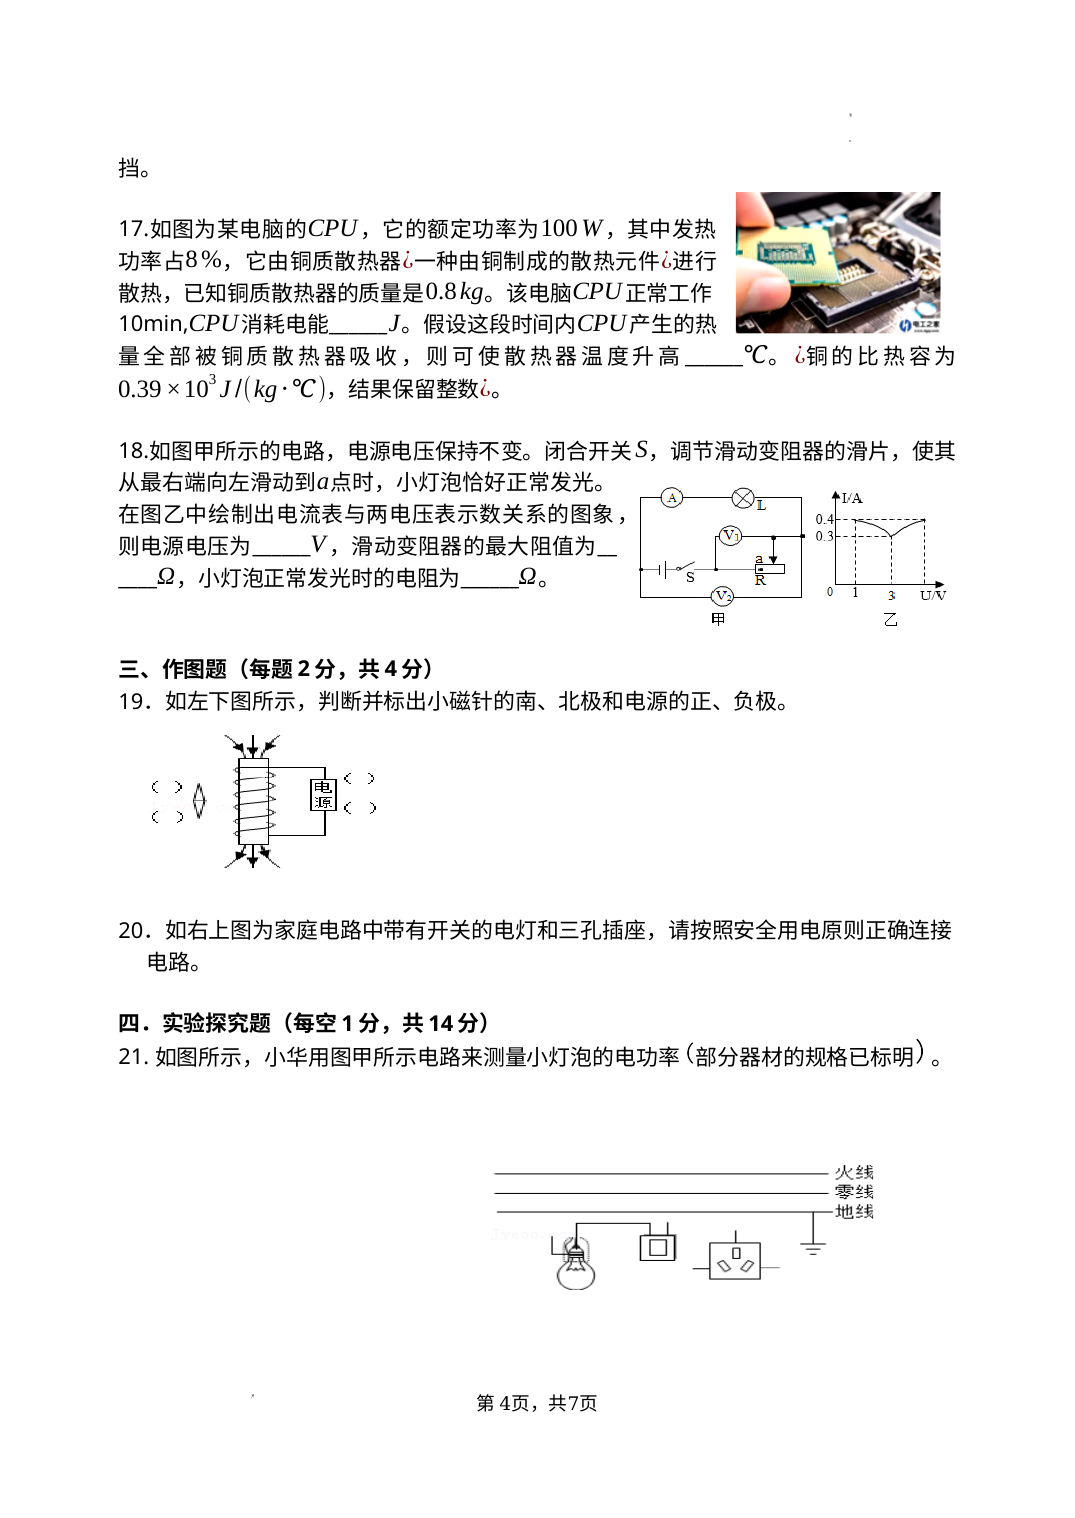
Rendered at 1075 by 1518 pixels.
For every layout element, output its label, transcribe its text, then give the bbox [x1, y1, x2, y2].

picture [146, 731, 381, 870]
text 21. 如图所示，小华用图甲所示电路来测量小灯泡的电功率部分器材的规格已标明。 [118, 1038, 957, 1074]
picture [489, 1161, 874, 1290]
text 20．如右上图为家庭电路中带有开关的电灯和三孔插座，请按照安全用电原则正确连接电路。 [118, 913, 957, 976]
text 19．如左下图所示，判断并标出小磁针的南、北极和电源的正、负极。 [118, 684, 957, 715]
text 17.如图为某电脑的，它的额定功率为，其中发热功率占，它由铜质散热器一种由铜制成的散热元件进行散热，已知铜质散热器的质量是。该电脑正常工作10min,消耗电能______。假设这段时间内产生的热量全部被铜质散热器吸收，则可使散热器温度升高______。铜的比热容为，结果保留整数。 [118, 212, 957, 404]
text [118, 151, 957, 182]
text 四．实验探究题（每空1分，共14分） [118, 1006, 957, 1038]
text 18.如图甲所示的电路，电源电压保持不变。闭合开关，调节滑动变阻器的滑片，使其从最右端向左滑动到点时，小灯泡恰好正常发光。在图乙中绘制出电流表与两电压表示数关系的图象，则电源电压为______，滑动变阻器的最大阻值为______，小灯泡正常发光时的电阻为______。 [118, 434, 957, 592]
picture [735, 192, 944, 337]
text 三、作图题（每题2分，共4分） [118, 652, 957, 684]
picture [635, 483, 951, 628]
